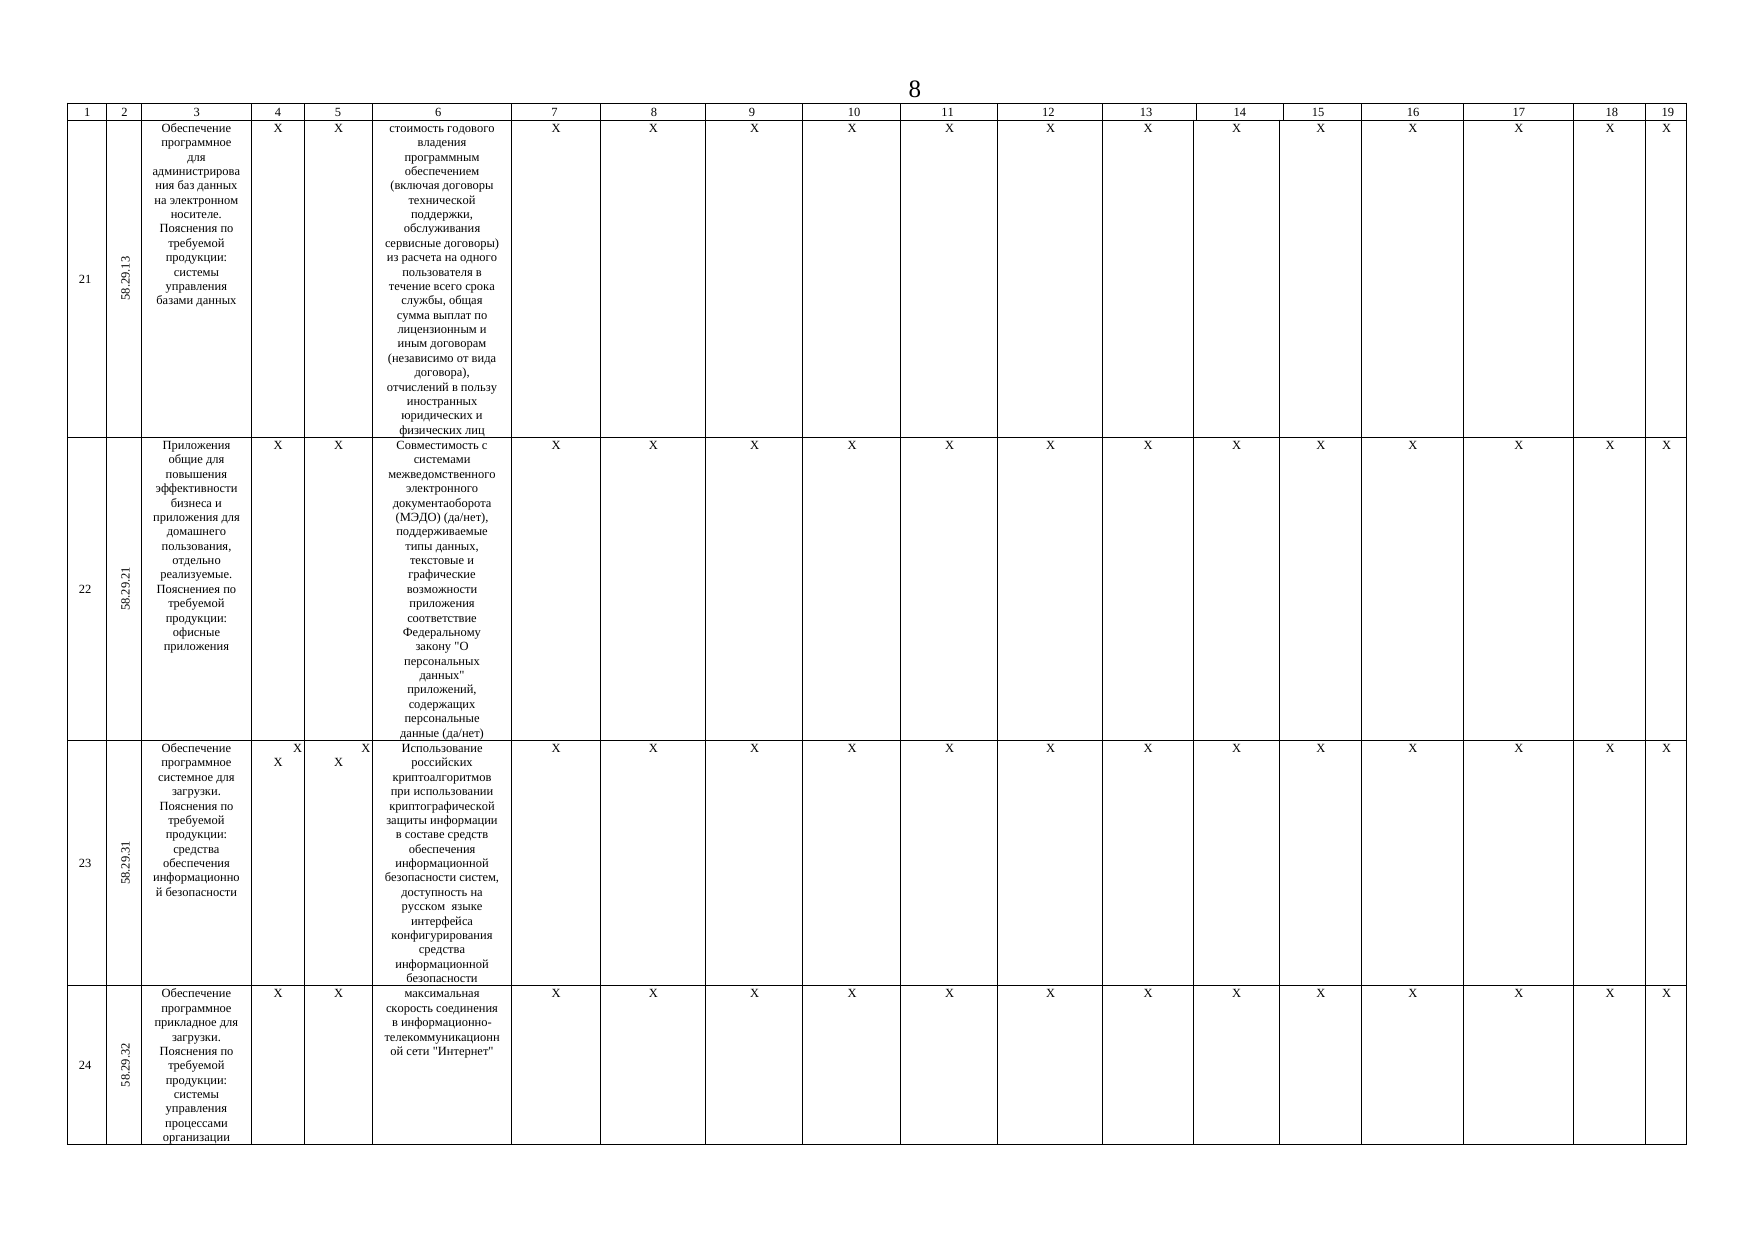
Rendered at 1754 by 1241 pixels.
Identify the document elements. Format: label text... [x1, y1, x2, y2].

table_cell Х [998, 741, 1102, 985]
table_header 12 [998, 104, 1102, 119]
table_cell Х [512, 741, 600, 985]
table_cell Х [1194, 741, 1279, 985]
table_cell Х [1574, 121, 1645, 437]
table_cell Х [901, 741, 997, 985]
table_header 15 [1284, 104, 1361, 119]
table_cell Х [1103, 438, 1193, 740]
table_header 2 [107, 104, 141, 119]
table_cell Х [1464, 741, 1573, 985]
table_cell Х [601, 438, 705, 740]
table_cell Х [305, 121, 372, 437]
table_cell Х [1362, 438, 1463, 740]
table_cell Х [601, 986, 705, 1144]
table_cell Х [998, 438, 1102, 740]
table_cell 58.29.32 [107, 986, 141, 1144]
table_header 5 [305, 104, 372, 119]
table_header 4 [252, 104, 304, 119]
table_cell Х [1646, 121, 1686, 437]
table_cell Х [901, 438, 997, 740]
table_cell Х [803, 986, 900, 1144]
table_cell Х [1464, 121, 1573, 437]
table_cell Х [601, 121, 705, 437]
table_header 10 [803, 104, 900, 119]
table_cell Х [706, 986, 802, 1144]
table_cell Х [1646, 741, 1686, 985]
table_cell Обеспечение программное системное для загрузки. Пояснения по требуемой продукции: средства обеспечения информационной безопасности [142, 741, 251, 985]
table_cell Х [1362, 741, 1463, 985]
table_cell Х [901, 986, 997, 1144]
table_header 3 [142, 104, 251, 119]
table_cell 23 [68, 741, 106, 985]
table_cell Х [1103, 741, 1193, 985]
table_cell Х [1574, 438, 1645, 740]
table_cell Х [512, 121, 600, 437]
table_cell Х [998, 121, 1102, 437]
table_cell Х [1194, 121, 1279, 437]
table_cell 58.29.13 [107, 121, 141, 437]
table_cell Х [901, 121, 997, 437]
table_cell Х [601, 741, 705, 985]
table_cell Х [998, 986, 1102, 1144]
table_cell Х [1280, 741, 1361, 985]
table_cell Х [1646, 986, 1686, 1144]
table_header 9 [706, 104, 802, 119]
table_cell Х [512, 438, 600, 740]
table_cell Х [1194, 986, 1279, 1144]
table_cell Совместимость с системами межведомственного электронного документаоборота (МЭДО) (да/нет), поддерживаемые типы данных, текстовые и графические возможности приложения соответствие Федеральному закону "О персональных данных" приложений, содержащих персональные данные (да/нет) [373, 438, 511, 740]
table_cell Х [1362, 986, 1463, 1144]
table_header 11 [901, 104, 997, 119]
table_cell 22 [68, 438, 106, 740]
table_cell Х [706, 741, 802, 985]
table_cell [373, 986, 511, 1144]
table_cell Х [706, 121, 802, 437]
table_header 16 [1362, 104, 1463, 119]
table_cell Х [1280, 121, 1361, 437]
table_header 13 [1103, 104, 1196, 119]
table_cell Х [1646, 438, 1686, 740]
table_cell Х [803, 121, 900, 437]
table_cell Х [803, 438, 900, 740]
table_cell Обеспечение программное прикладное для загрузки. Пояснения по требуемой продукции: системы управления процессами организации [142, 986, 251, 1144]
table_cell Х [1574, 741, 1645, 985]
table_cell Х [252, 121, 304, 437]
table_cell Х [1362, 121, 1463, 437]
table_cell Х [1280, 438, 1361, 740]
table_cell Использование российских криптоалгоритмов при использовании криптографической защиты информации в составе средств обеспечения информационной безопасности систем, доступность на русском языке интерфейса конфигурирования средства информационной безопасности [373, 741, 511, 985]
table_cell Х [305, 438, 372, 740]
table_header 7 [512, 104, 600, 119]
table_header 6 [373, 104, 511, 119]
table_header 18 [1574, 104, 1645, 119]
table_cell Приложения общие для повышения эффективности бизнеса и приложения для домашнего пользования, отдельно реализуемые. Пояснениея по требуемой продукции: офисные приложения [142, 438, 251, 740]
table_cell Х [305, 986, 372, 1144]
table_cell ХХ [305, 741, 372, 985]
table_header 19 [1646, 104, 1686, 119]
table_cell Обеспечение программное для администрирования баз данных на электронном носителе. Пояснения по требуемой продукции: системы управления базами данных [142, 121, 251, 437]
table_cell Х [706, 438, 802, 740]
table_cell 24 [68, 986, 106, 1144]
table_cell 58.29.31 [107, 741, 141, 985]
table_cell Х [1574, 986, 1645, 1144]
table_cell Х [803, 741, 900, 985]
table_header 14 [1197, 104, 1283, 119]
table_cell Х [1464, 986, 1573, 1144]
table_cell Х [252, 986, 304, 1144]
table_header 8 [601, 104, 705, 119]
table_cell Х [1103, 986, 1193, 1144]
table_cell Х [1464, 438, 1573, 740]
table_cell Х [252, 438, 304, 740]
table_cell Х [1280, 986, 1361, 1144]
table_cell Х [1103, 121, 1193, 437]
table_cell стоимость годового владения программным обеспечением (включая договоры технической поддержки, обслуживания сервисные договоры) из расчета на одного пользователя в течение всего срока службы, общая сумма выплат по лицензионным и иным договорам (независимо от вида договора), отчислений в пользу иностранных юридических и физических лиц [373, 121, 511, 437]
table_cell 58.29.21 [107, 438, 141, 740]
table_cell 21 [68, 121, 106, 437]
table_cell ХХ [252, 741, 304, 985]
table_cell Х [512, 986, 600, 1144]
table_header 17 [1464, 104, 1573, 119]
table_header 1 [68, 104, 106, 119]
table_cell Х [1194, 438, 1279, 740]
